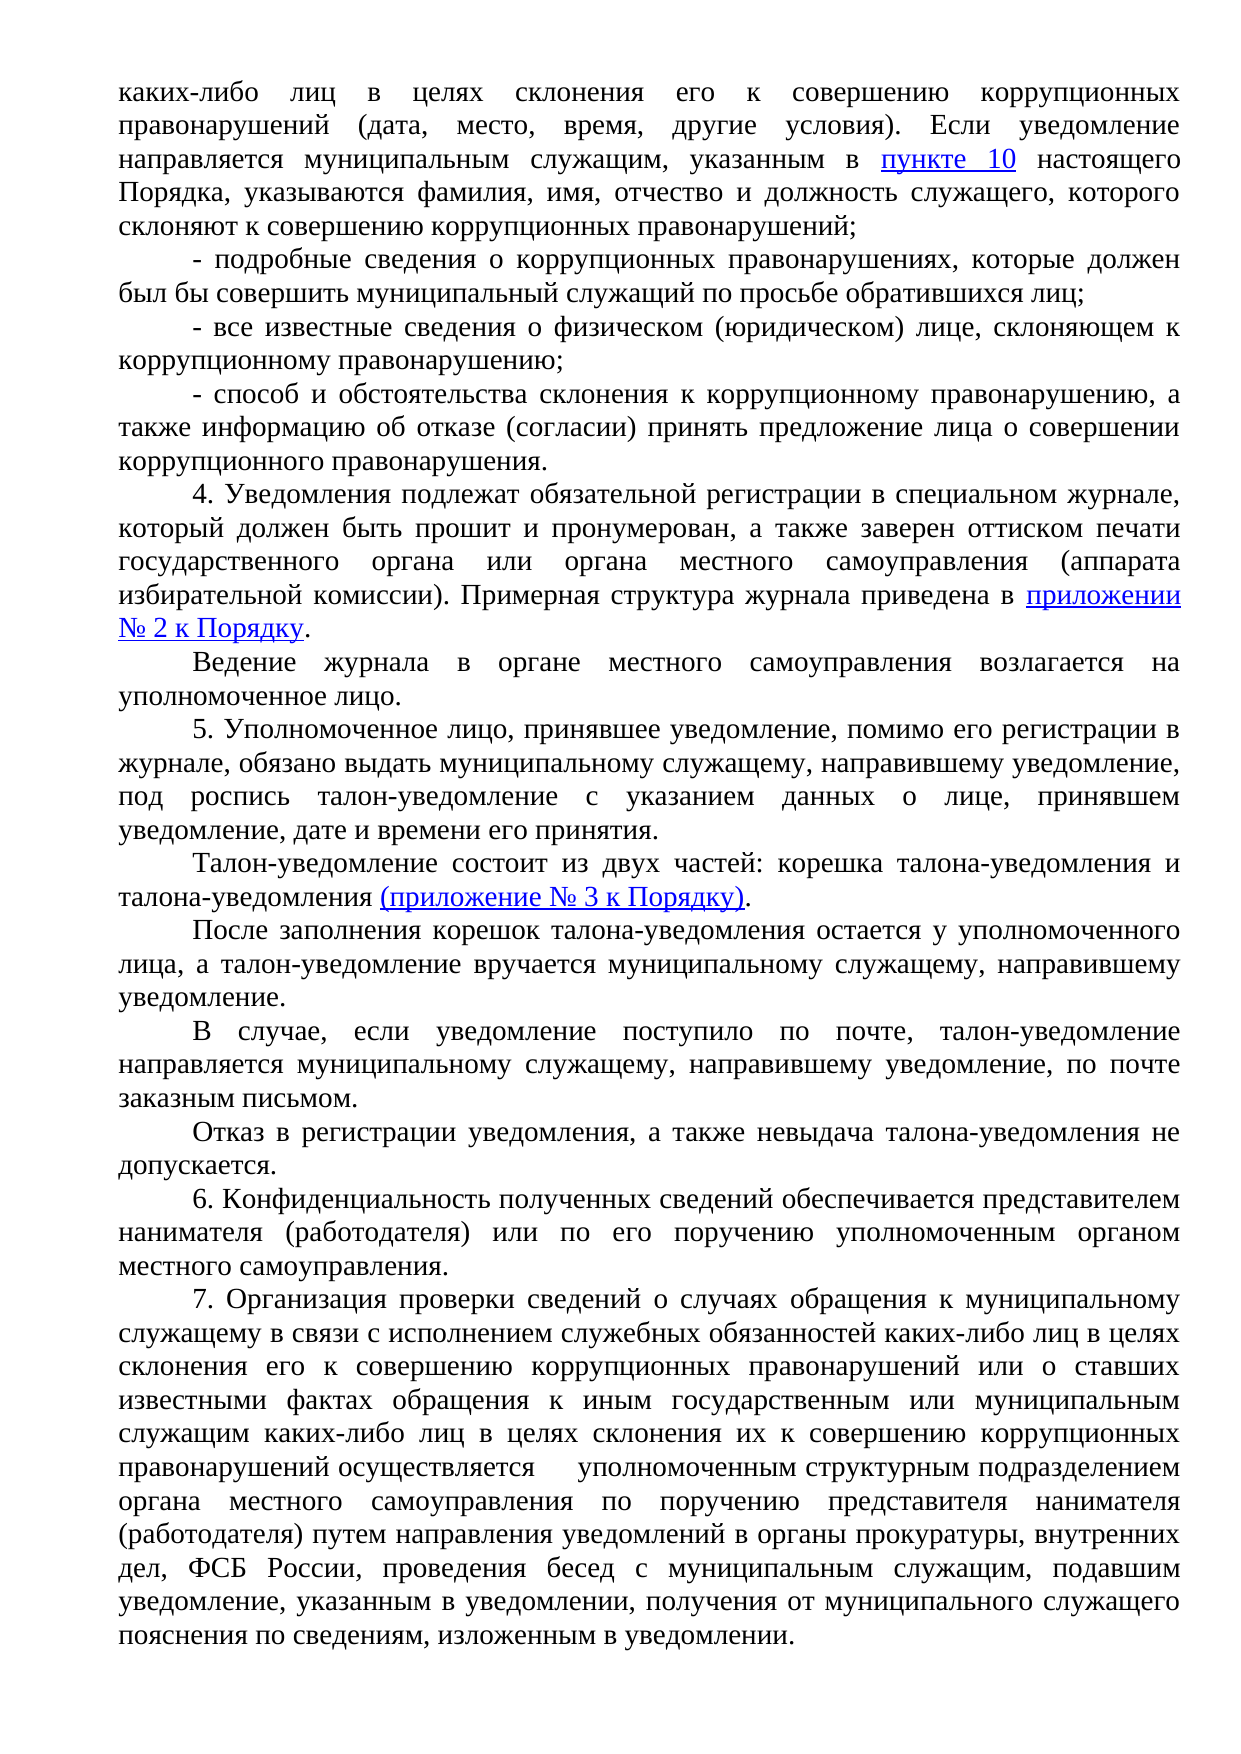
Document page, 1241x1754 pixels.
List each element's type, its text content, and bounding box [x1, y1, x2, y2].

text 4. Уведомления подлежат обязательной регистрации в специальном журнале, который должен быть прошит и пронумерован, а также заверен оттиском печати государственного органа или органа местного самоуправления (аппарата избирательной комиссии). Примерная структура журнала приведена в приложении № 2 к Порядку. [118, 476, 1181, 644]
text - все известные сведения о физическом (юридическом) лице, склоняющем к коррупционному правонарушению; [118, 309, 1181, 376]
text После заполнения корешок талона-уведомления остается у уполномоченного лица, а талон-уведомление вручается муниципальному служащему, направившему уведомление. [118, 912, 1181, 1013]
text 5. Уполномоченное лицо, принявшее уведомление, помимо его регистрации в журнале, обязано выдать муниципальному служащему, направившему уведомление, под роспись талон-уведомление с указанием данных о лице, принявшем уведомление, дате и времени его принятия. [118, 711, 1181, 845]
text Отказ в регистрации уведомления, а также невыдача талона-уведомления не допускается. [118, 1114, 1181, 1181]
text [118, 74, 1181, 242]
text - подробные сведения о коррупционных правонарушениях, которые должен был бы совершить муниципальный служащий по просьбе обратившихся лиц; [118, 242, 1181, 309]
text В случае, если уведомление поступило по почте, талон-уведомление направляется муниципальному служащему, направившему уведомление, по почте заказным письмом. [118, 1013, 1181, 1114]
text 7. Организация проверки сведений о случаях обращения к муниципальному служащему в связи с исполнением служебных обязанностей каких-либо лиц в целях склонения его к совершению коррупционных правонарушений или о ставших известными фактах обращения к иным государственным или муниципальным служащим каких-либо лиц в целях склонения их к совершению коррупционных правонарушений осуществляется уполномоченным структурным подразделением органа местного самоуправления по поручению представителя нанимателя (работодателя) путем направления уведомлений в органы прокуратуры, внутренних дел, ФСБ России, проведения бесед с муниципальным служащим, подавшим уведомление, указанным в уведомлении, получения от муниципального служащего пояснения по сведениям, изложенным в уведомлении. [118, 1281, 1181, 1650]
text Талон-уведомление состоит из двух частей: корешка талона-уведомления и талона-уведомления (приложение № 3 к Порядку). [118, 845, 1181, 912]
text Ведение журнала в органе местного самоуправления возлагается на уполномоченное лицо. [118, 644, 1181, 711]
text 6. Конфиденциальность полученных сведений обеспечивается представителем нанимателя (работодателя) или по его поручению уполномоченным органом местного самоуправления. [118, 1181, 1181, 1281]
text - способ и обстоятельства склонения к коррупционному правонарушению, а также информацию об отказе (согласии) принять предложение лица о совершении коррупционного правонарушения. [118, 376, 1181, 476]
